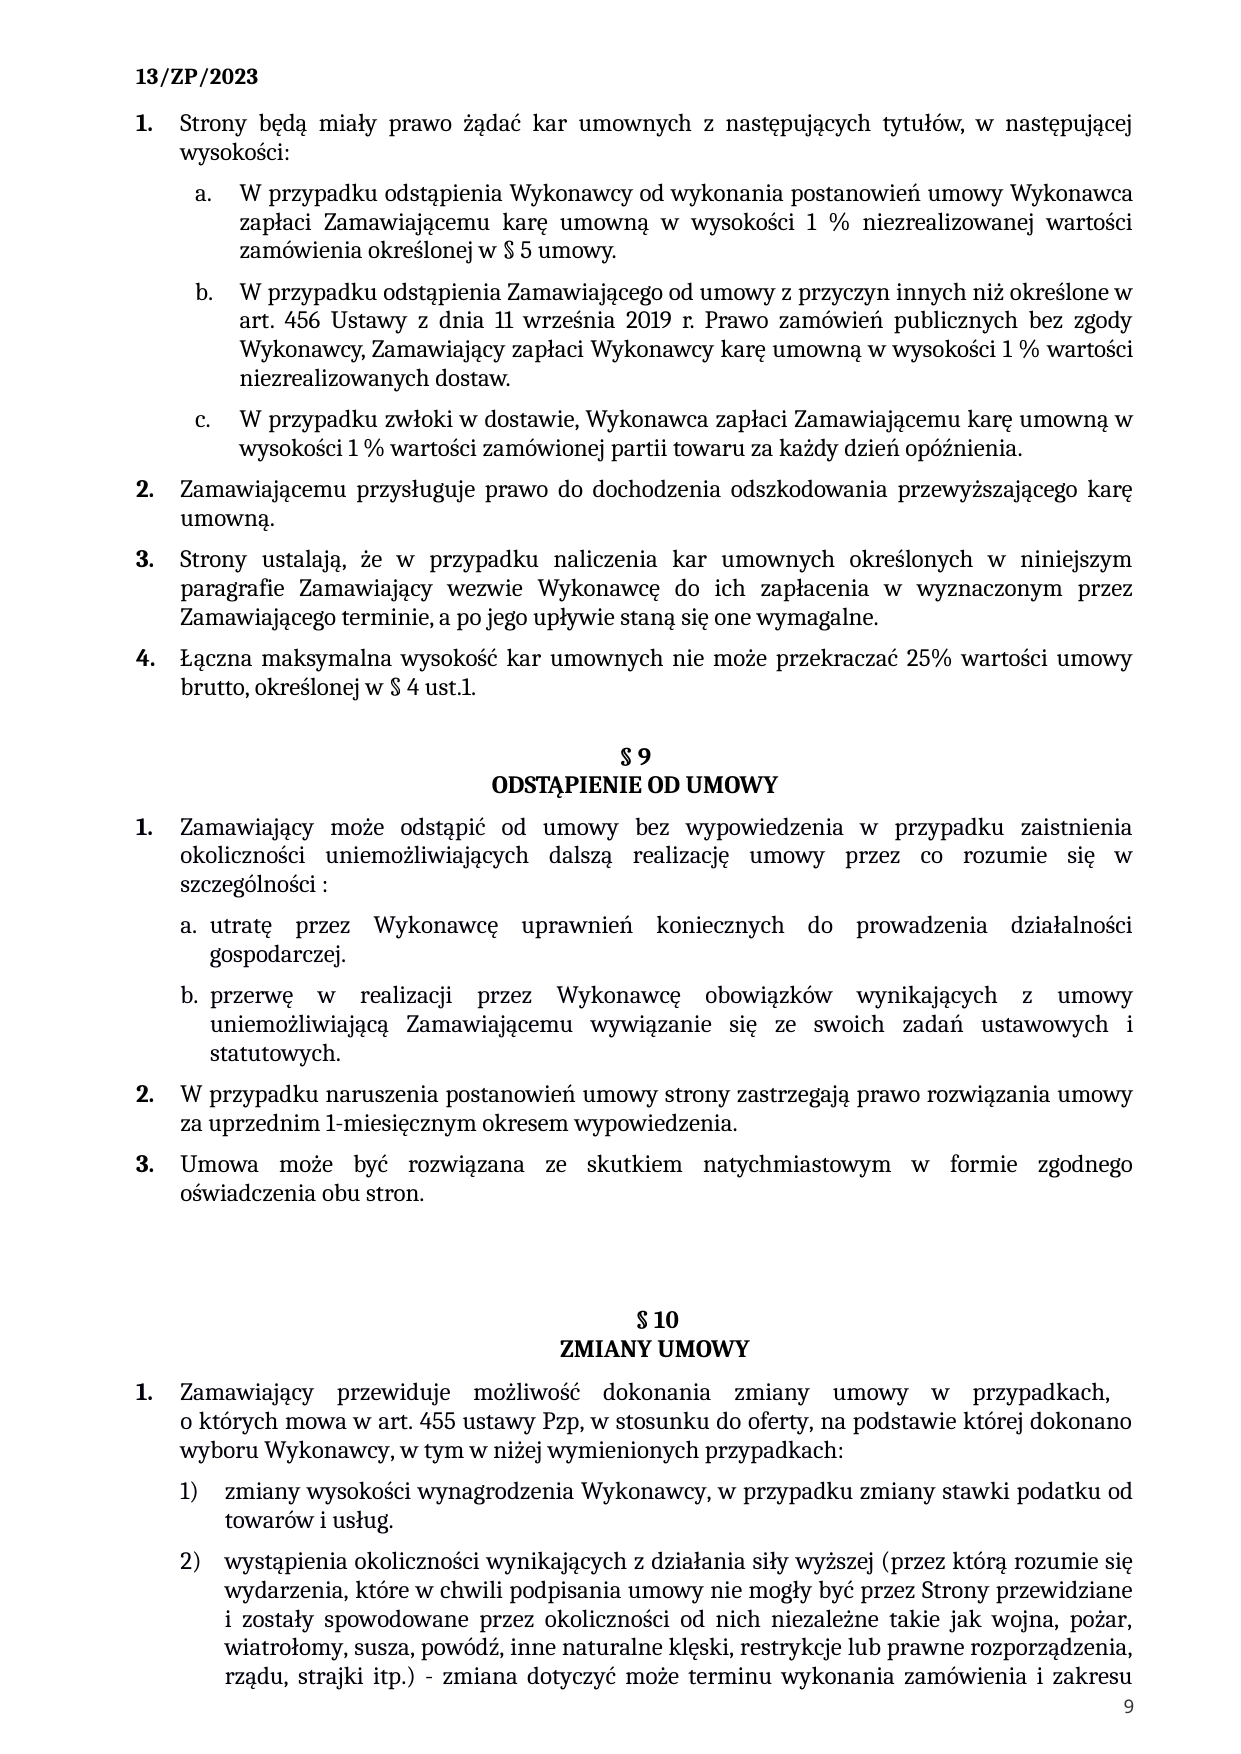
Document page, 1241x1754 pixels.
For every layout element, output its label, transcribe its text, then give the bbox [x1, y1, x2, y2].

text § 9 [136, 743, 1134, 771]
text § 10 [180, 1306, 1134, 1335]
list Łączna maksymalna wysokość kar umownych nie może przekraczać 25% wartości umowy brutto, określonej w § 4 ust.1. [136, 644, 1134, 701]
text Odstąpienie od umowy [136, 771, 1134, 800]
list W przypadku odstąpienia Zamawiającego od umowy z przyczyn innych niż określone w art. 456 Ustawy z dnia 11 września 2019 r. Prawo zamówień publicznych bez zgody Wykonawcy, Zamawiający zapłaci Wykonawcy karę umowną w wysokości 1 % wartości niezrealizowanych dostaw. [195, 278, 1134, 393]
list Strony będą miały prawo żądać kar umownych z następujących tytułów, w następującej wysokości: [136, 109, 1134, 166]
list Zamawiający może odstąpić od umowy bez wypowiedzenia w przypadku zaistnienia okoliczności uniemożliwiających dalszą realizację umowy przez co rozumie się w szczególności : [136, 813, 1134, 899]
text b. przerwę w realizacji przez Wykonawcę obowiązków wynikających z umowy uniemożliwiającą Zamawiającemu wywiązanie się ze swoich zadań ustawowych i statutowych. [180, 981, 1134, 1068]
list Strony ustalają, że w przypadku naliczenia kar umownych określonych w niniejszym paragrafie Zamawiający wezwie Wykonawcę do ich zapłacenia w wyznaczonym przez Zamawiającego terminie, a po jego upływie staną się one wymagalne. [136, 545, 1134, 631]
list Umowa może być rozwiązana ze skutkiem natychmiastowym w formie zgodnego oświadczenia obu stron. [136, 1150, 1134, 1208]
list W przypadku odstąpienia Wykonawcy od wykonania postanowień umowy Wykonawca zapłaci Zamawiającemu karę umowną w wysokości 1 % niezrealizowanej wartości zamówienia określonej w § 5 umowy. [195, 179, 1134, 265]
list W przypadku naruszenia postanowień umowy strony zastrzegają prawo rozwiązania umowy za uprzednim 1-miesięcznym okresem wypowiedzenia. [136, 1080, 1134, 1138]
text Zmiany umowy [175, 1335, 1134, 1364]
text 1) zmiany wysokości wynagrodzenia Wykonawcy, w przypadku zmiany stawki podatku od towarów i usług. [180, 1477, 1134, 1534]
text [180, 1547, 1134, 1691]
text 1. Zamawiający przewiduje możliwość dokonania zmiany umowy w przypadkach, o których mowa w art. 455 ustawy Pzp, w stosunku do oferty, na podstawie której dokonano wyboru Wykonawcy, w tym w niżej wymienionych przypadkach: [136, 1378, 1134, 1464]
text a. utratę przez Wykonawcę uprawnień koniecznych do prowadzenia działalności gospodarczej. [180, 911, 1134, 969]
list Zamawiającemu przysługuje prawo do dochodzenia odszkodowania przewyższającego karę umowną. [136, 475, 1134, 533]
list W przypadku zwłoki w dostawie, Wykonawca zapłaci Zamawiającemu karę umowną w wysokości 1 % wartości zamówionej partii towaru za każdy dzień opóźnienia. [195, 405, 1134, 463]
